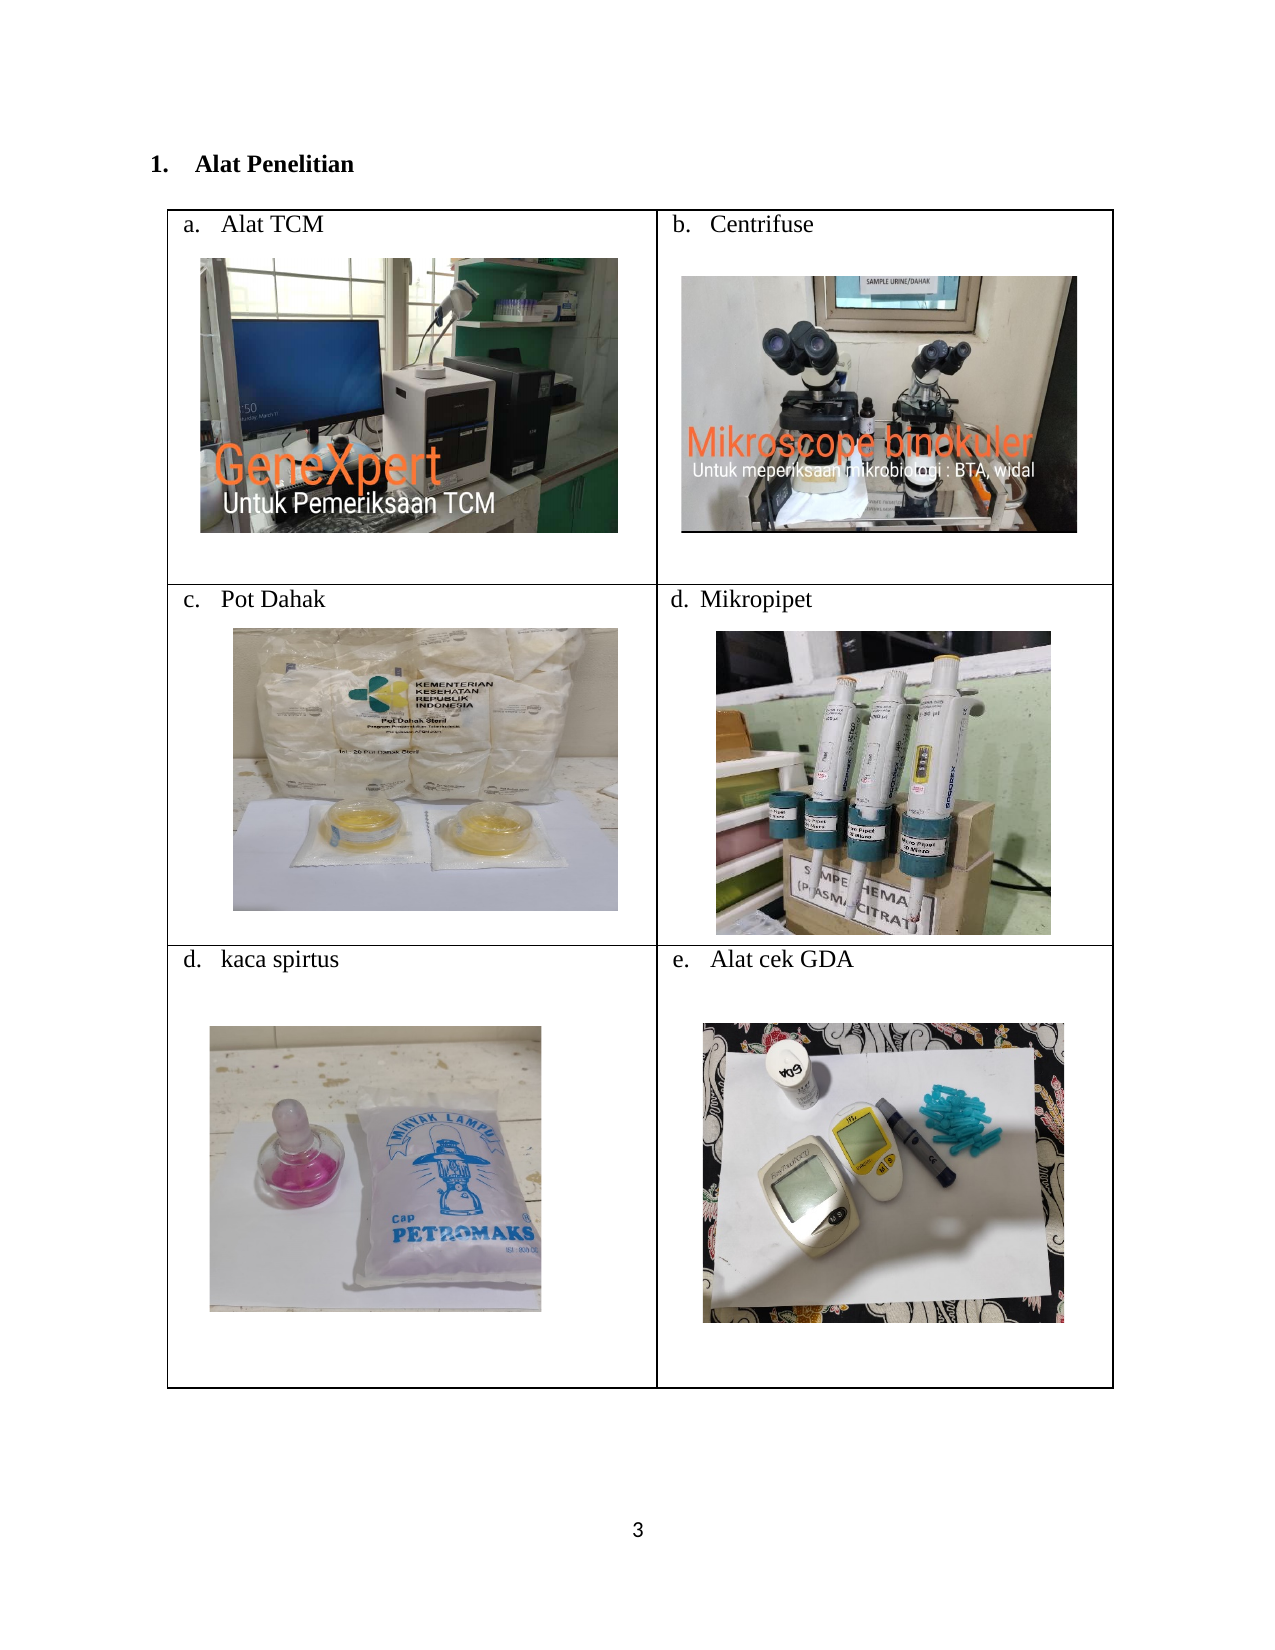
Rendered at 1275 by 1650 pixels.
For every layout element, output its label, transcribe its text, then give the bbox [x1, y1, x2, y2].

table_cell Alat cek GDA [658, 946, 1112, 1387]
text 3 [622, 1516, 653, 1544]
table_header Alat TCM [168, 211, 656, 584]
table_cell d. Mikropipet [658, 585, 1112, 944]
table_cell Pot Dahak [168, 585, 656, 944]
table_header Centrifuse [658, 211, 1112, 584]
table_cell kaca spirtus [168, 946, 656, 1387]
